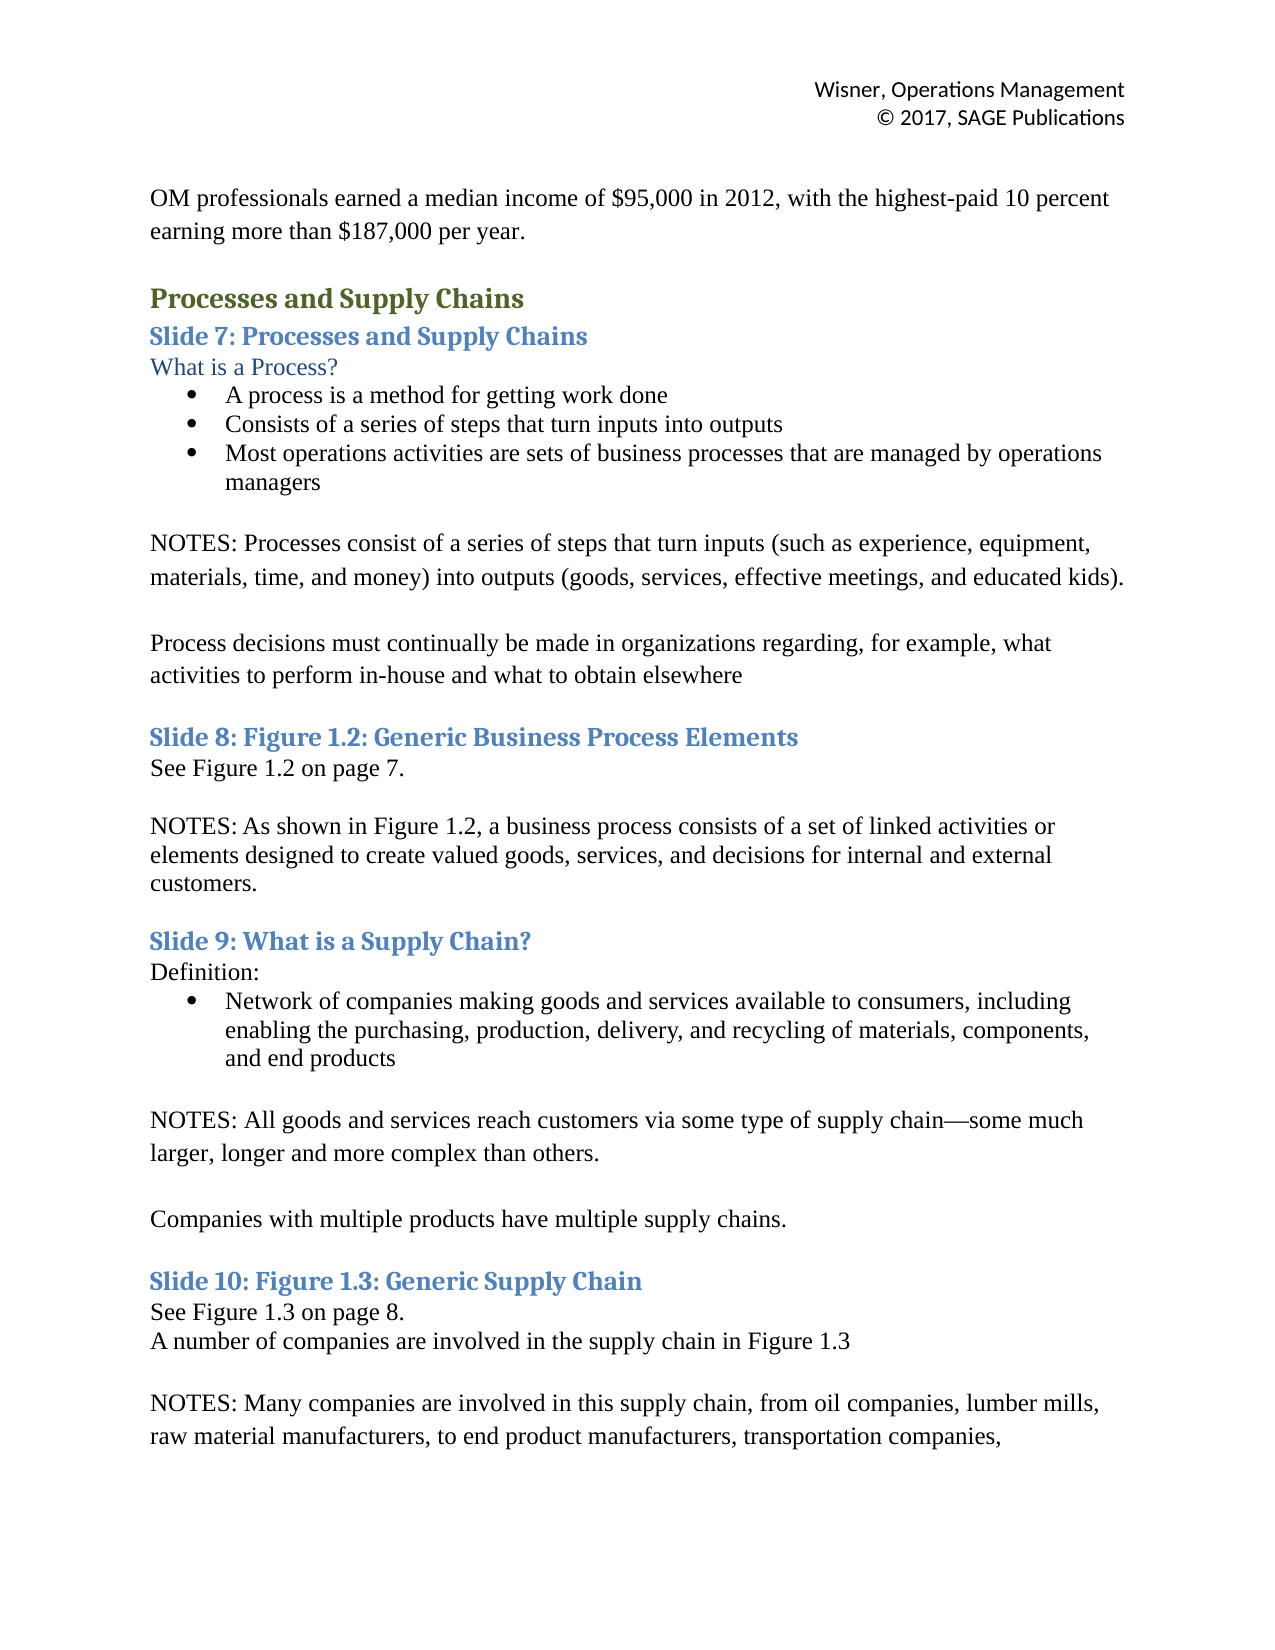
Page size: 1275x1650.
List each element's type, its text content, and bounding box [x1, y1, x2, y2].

text OM professionals earned a median income of $95,000 in 2012, with the highest-paid 10 percent earning more than $187,000 per year. [150, 183, 1125, 245]
text Process decisions must continually be made in organizations regarding, for example, what activities to perform in-house and what to obtain elsewhere [150, 628, 1125, 689]
subtitle NOTES: As shown in Figure 1.2, a business process consists of a set of linked activities or elements designed to create valued goods, services, and decisions for internal and external customers. [150, 811, 1125, 897]
text NOTES: All goods and services reach customers via some type of supply chain—some much larger, longer and more complex than others. [150, 1105, 1125, 1167]
subtitle Most operations activities are sets of business processes that are managed by operations managers [187, 438, 1125, 496]
subtitle Slide 7: Processes and Supply Chains [150, 321, 1125, 352]
subtitle A number of companies are involved in the supply chain in Figure 1.3 [150, 1326, 1125, 1355]
subtitle Slide 9: What is a Supply Chain? [150, 897, 1125, 957]
subtitle Consists of a series of steps that turn inputs into outputs [187, 409, 1125, 438]
text Processes and Supply Chains [150, 282, 1125, 316]
text Companies with multiple products have multiple supply chains. [150, 1204, 1125, 1233]
text NOTES: Processes consist of a series of steps that turn inputs (such as experience, equipment, materials, time, and money) into outputs (goods, services, effective meetings, and educated kids). [150, 528, 1125, 590]
subtitle See Figure 1.2 on page 7. [150, 753, 1125, 782]
subtitle Network of companies making goods and services available to consumers, including enabling the purchasing, production, delivery, and recycling of materials, components, and end products [187, 986, 1125, 1072]
subtitle Definition: [150, 957, 1125, 986]
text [150, 1388, 1125, 1449]
subtitle See Figure 1.3 on page 8. [150, 1297, 1125, 1326]
subtitle What is a Process? [150, 352, 1125, 381]
subtitle Slide 8: Figure 1.2: Generic Business Process Elements [150, 694, 1125, 753]
subtitle A process is a method for getting work done [187, 381, 1125, 409]
subtitle Slide 10: Figure 1.3: Generic Supply Chain [150, 1237, 1125, 1297]
